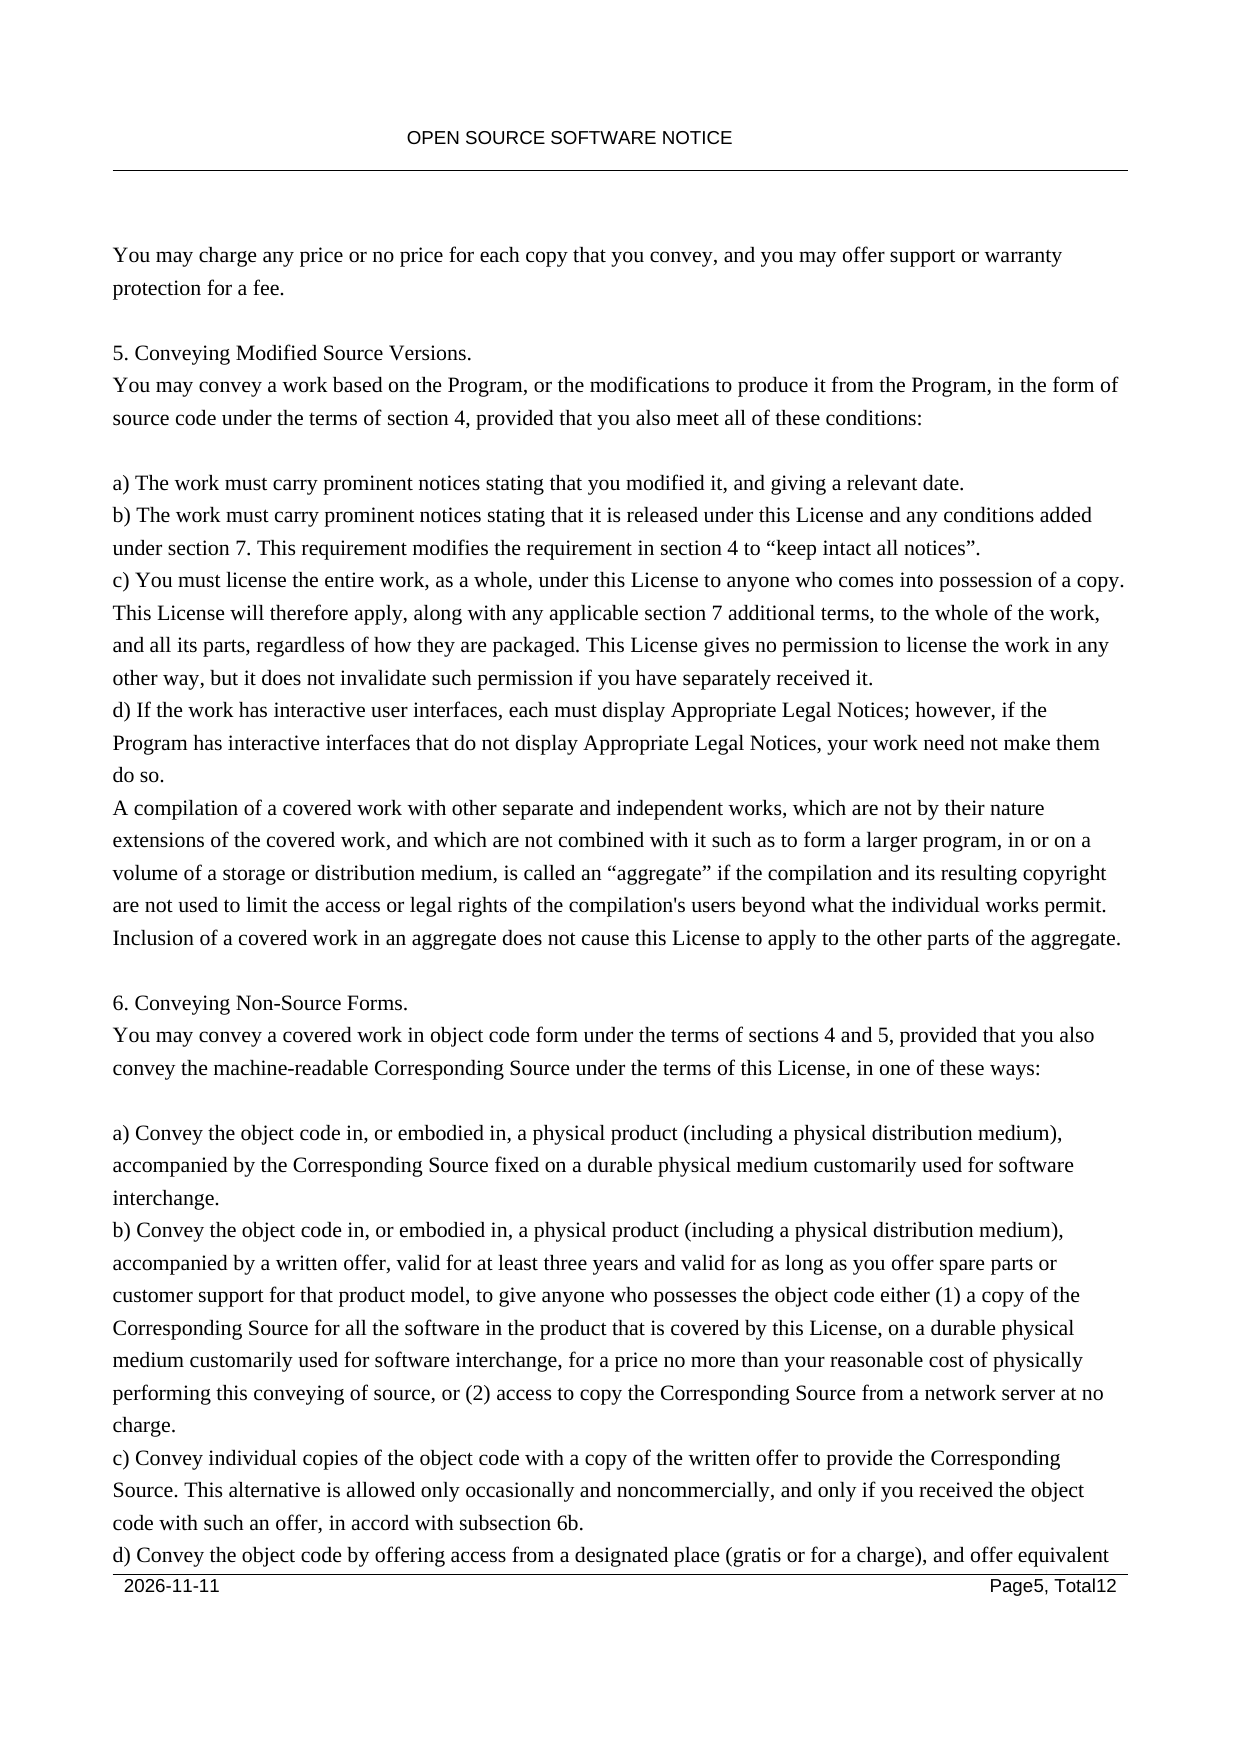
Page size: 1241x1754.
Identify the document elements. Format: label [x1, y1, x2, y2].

text [112, 206, 1128, 1571]
